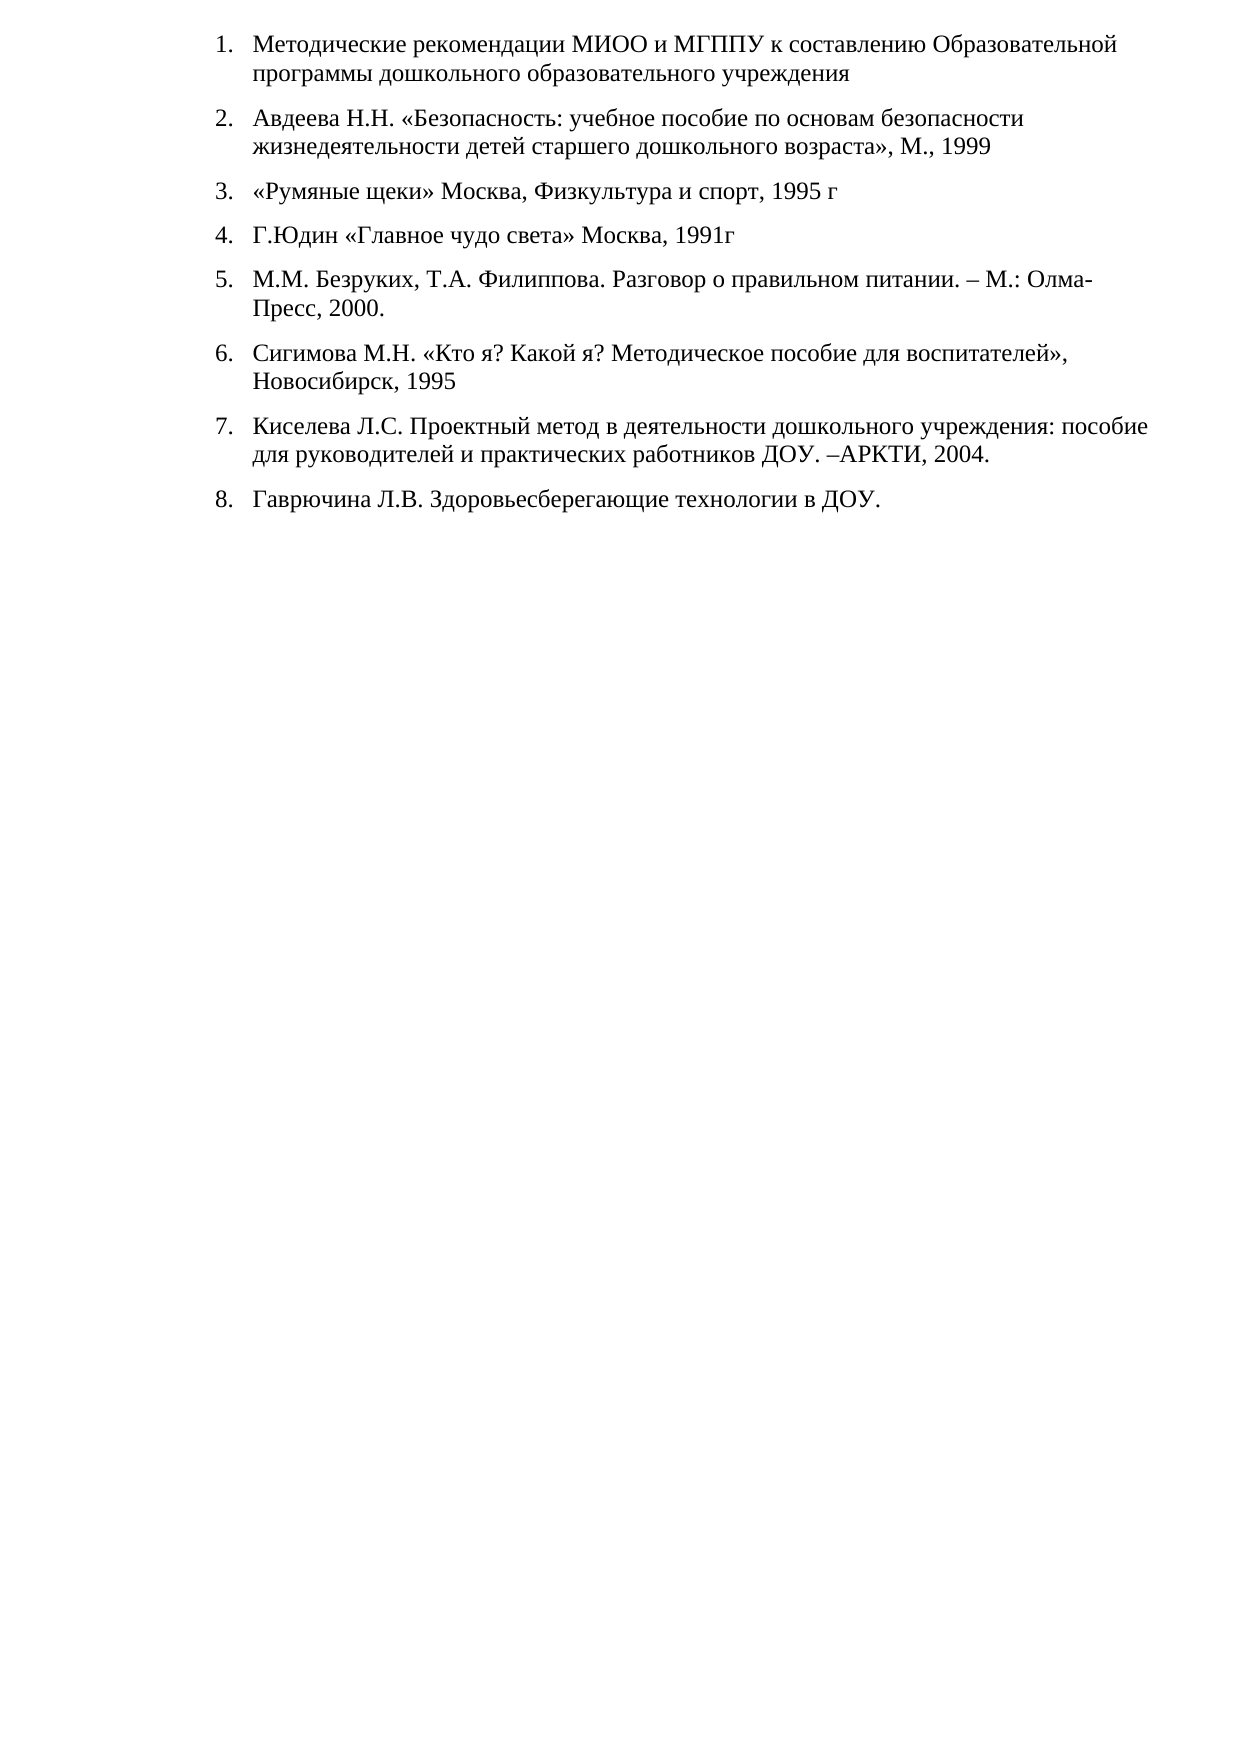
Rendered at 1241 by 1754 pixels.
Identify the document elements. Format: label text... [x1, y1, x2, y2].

list «Румяные щеки» Москва, Физкультура и спорт, 1995 г [215, 176, 1152, 204]
list Киселева Л.С. Проектный метод в деятельности дошкольного учреждения: пособие для руководителей и практических работников ДОУ. –АРКТИ, 2004. [215, 411, 1152, 468]
list Сигимова М.Н. «Кто я? Какой я? Методическое пособие для воспитателей», Новосибирск, 1995 [215, 338, 1152, 395]
list Методические рекомендации МИОО и МГППУ к составлению Образовательной программы дошкольного образовательного учреждения [215, 29, 1152, 87]
list Г.Юдин «Главное чудо света» Москва, 1991г [215, 220, 1152, 249]
list Гаврючина Л.В. Здоровьесберегающие технологии в ДОУ. [215, 484, 1152, 513]
list Авдеева Н.Н. «Безопасность: учебное пособие по основам безопасности жизнедеятельности детей старшего дошкольного возраста», М., 1999 [215, 103, 1152, 160]
list М.М. Безруких, Т.А. Филиппова. Разговор о правильном питании. – М.: Олма-Пресс, 2000. [215, 264, 1152, 322]
